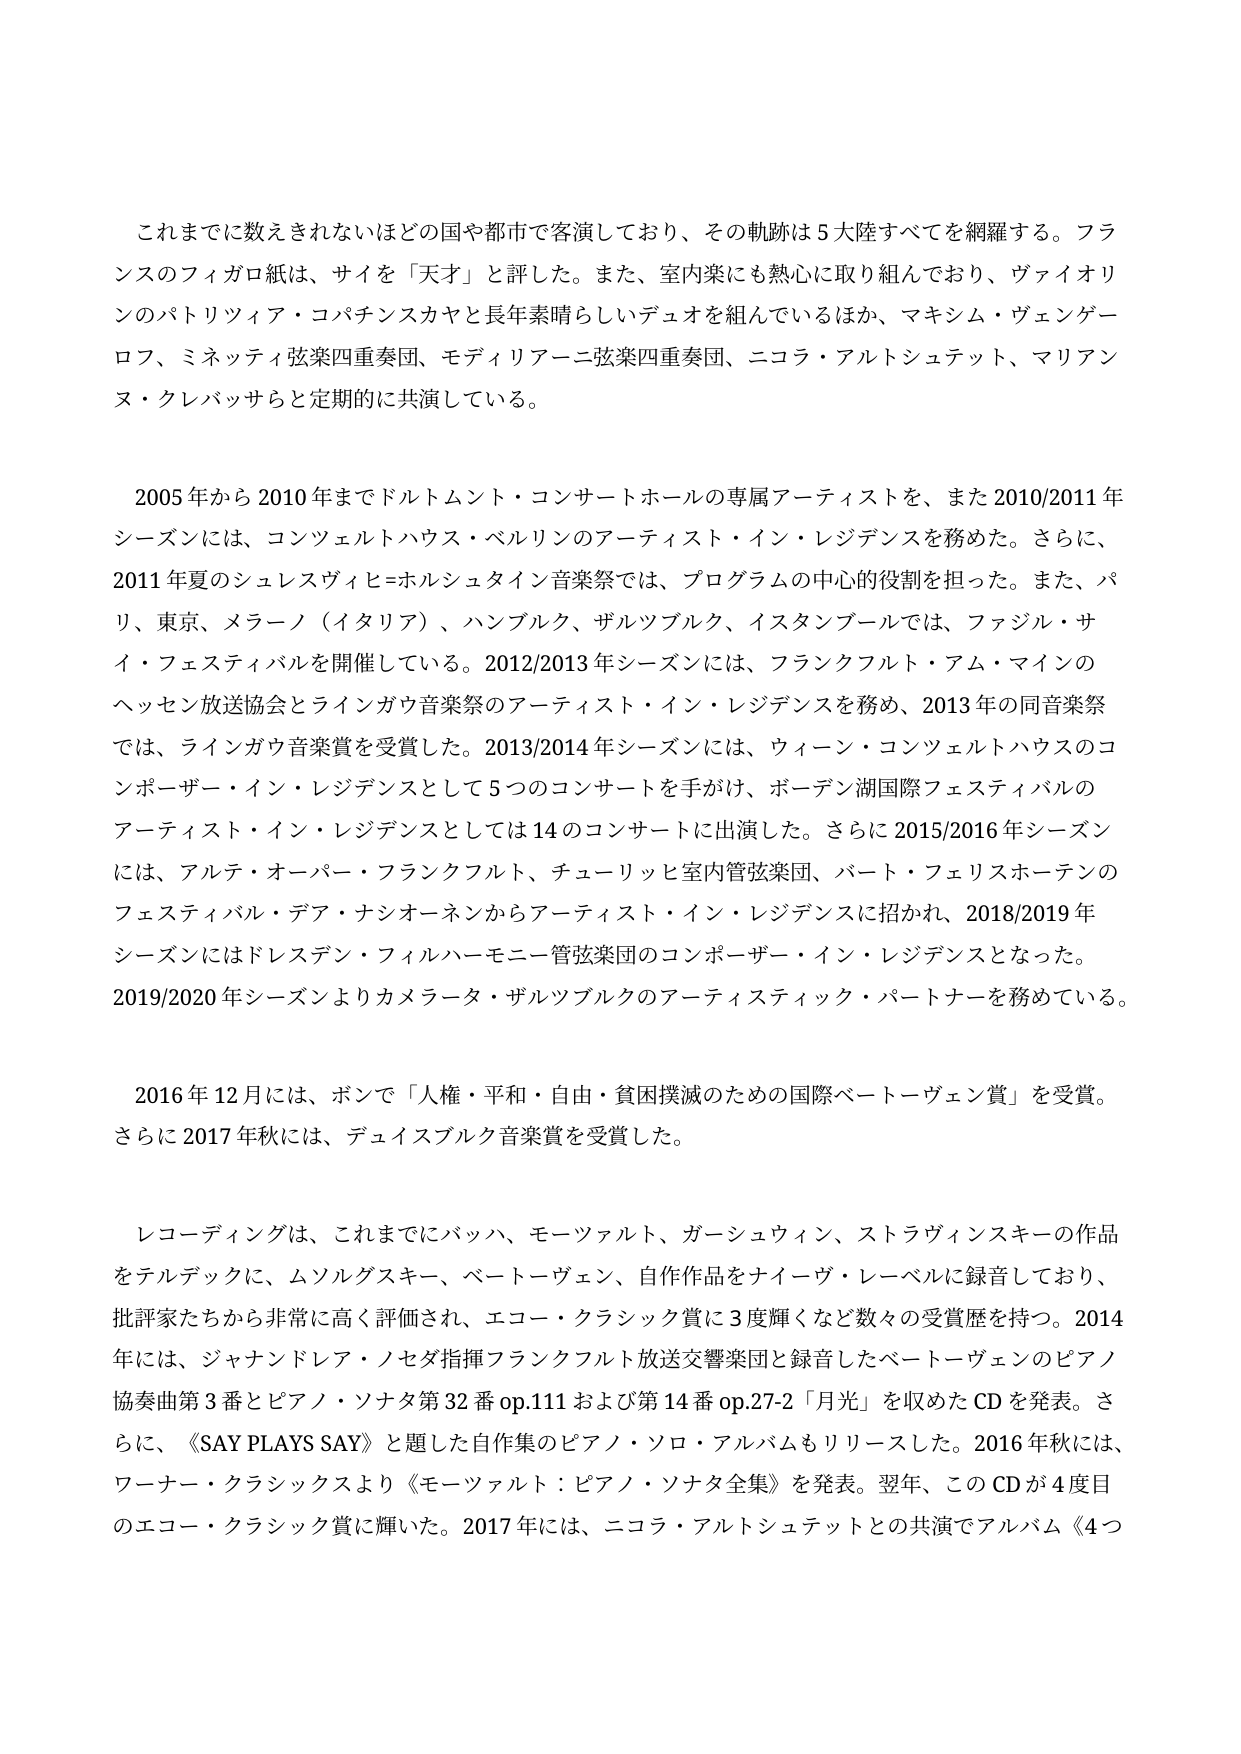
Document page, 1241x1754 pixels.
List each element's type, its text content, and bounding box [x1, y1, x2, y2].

text 2016年12月には、ボンで「人権・平和・自由・貧困撲滅のための国際ベートーヴェン賞」を受賞。さらに2017年秋には、デュイスブルク音楽賞を受賞した。 [112, 1073, 1128, 1156]
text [112, 1212, 1128, 1546]
text これまでに数えきれないほどの国や都市で客演しており、その軌跡は5大陸すべてを網羅する。フランスのフィガロ紙は、サイを「天才」と評した。また、室内楽にも熱心に取り組んでおり、ヴァイオリンのパトリツィア・コパチンスカヤと長年素晴らしいデュオを組んでいるほか、マキシム・ヴェンゲーロフ、ミネッティ弦楽四重奏団、モディリアーニ弦楽四重奏団、ニコラ・アルトシュテット、マリアンヌ・クレバッサらと定期的に共演している。 [112, 210, 1128, 419]
text 2005年から2010年までドルトムント・コンサートホールの専属アーティストを、また2010/2011年シーズンには、コンツェルトハウス・ベルリンのアーティスト・イン・レジデンスを務めた。さらに、2011年夏のシュレスヴィヒ=ホルシュタイン音楽祭では、プログラムの中心的役割を担った。また、パリ、東京、メラーノ（イタリア）、ハンブルク、ザルツブルク、イスタンブールでは、ファジル・サイ・フェスティバルを開催している。2012/2013年シーズンには、フランクフルト・アム・マインのヘッセン放送協会とラインガウ音楽祭のアーティスト・イン・レジデンスを務め、2013年の同音楽祭では、ラインガウ音楽賞を受賞した。2013/2014年シーズンには、ウィーン・コンツェルトハウスのコンポーザー・イン・レジデンスとして5つのコンサートを手がけ、ボーデン湖国際フェスティバルのアーティスト・イン・レジデンスとしては14のコンサートに出演した。さらに2015/2016年シーズンには、アルテ・オーパー・フランクフルト、チューリッヒ室内管弦楽団、バート・フェリスホーテンのフェスティバル・デア・ナシオーネンからアーティスト・イン・レジデンスに招かれ、2018/2019年シーズンにはドレスデン・フィルハーモニー管弦楽団のコンポーザー・イン・レジデンスとなった。2019/2020年シーズンよりカメラータ・ザルツブルクのアーティスティック・パートナーを務めている。 [112, 475, 1128, 1017]
